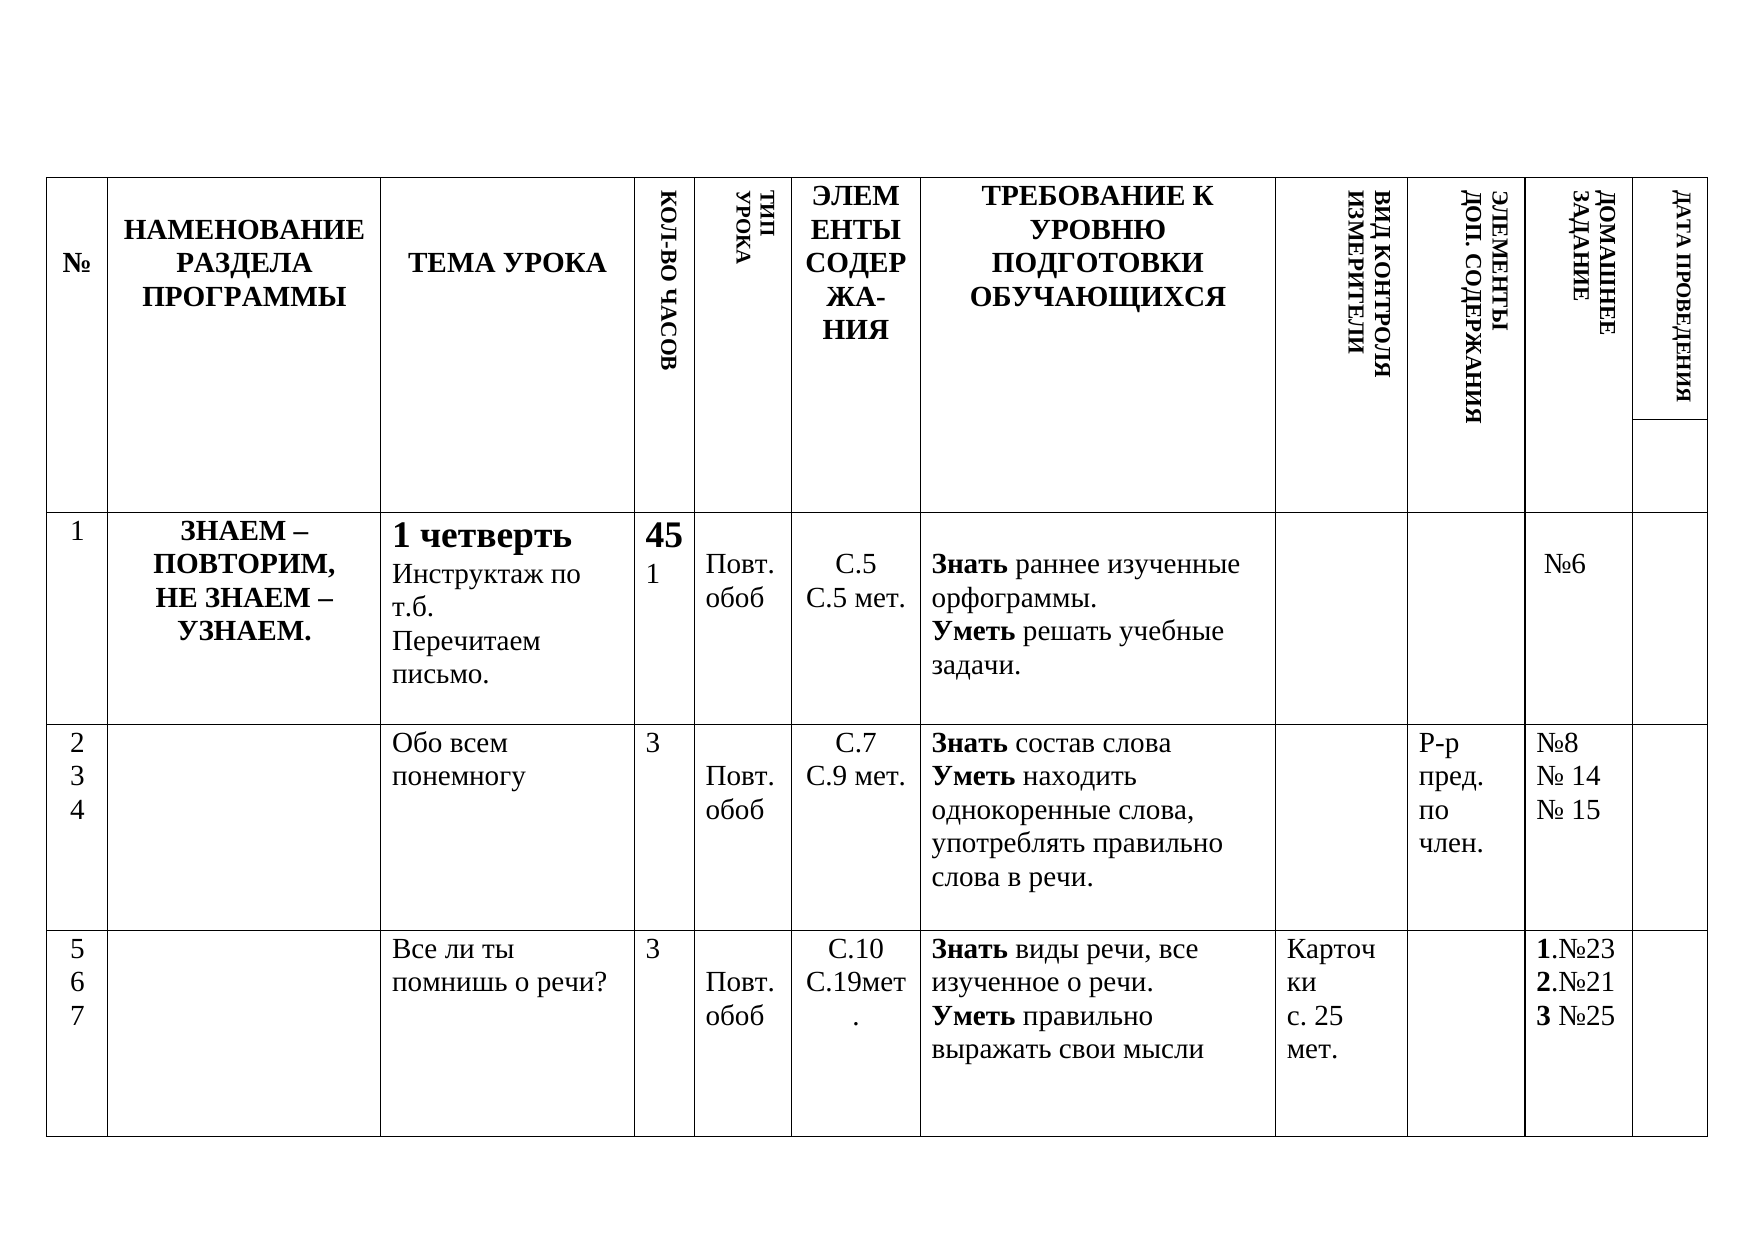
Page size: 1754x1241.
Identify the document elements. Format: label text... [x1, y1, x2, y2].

table_cell №8 № 14 № 15 [1526, 725, 1632, 930]
table_cell [108, 931, 380, 1136]
table_cell Все ли ты помнишь о речи? [381, 931, 634, 1136]
table_cell 3 [635, 725, 694, 930]
table_cell 5 6 7 [47, 931, 107, 1136]
table_header ЭЛЕМЕНТЫ СОДЕРЖА-НИЯ [792, 178, 920, 512]
table_cell №6 [1526, 513, 1632, 724]
table_cell [1276, 513, 1407, 724]
table_cell С.5 С.5 мет. [792, 513, 920, 724]
table_header ЭЛЕМЕНТЫ ДОП. СОДЕРЖАНИЯ [1408, 178, 1524, 512]
table_cell Обо всем понемногу [381, 725, 634, 930]
table_header КОЛ-ВО ЧАСОВ [635, 178, 694, 512]
table_header ТРЕБОВАНИЕ К УРОВНЮ ПОДГОТОВКИ ОБУЧАЮЩИХСЯ [921, 178, 1275, 512]
table_header № [47, 178, 107, 512]
table_header ДАТА ПРОВЕДЕНИЯ [1633, 178, 1707, 419]
table_header ДОМАШНЕЕ ЗАДАНИЕ [1526, 178, 1632, 512]
table_cell Знать виды речи, все изученное о речи. Уметь правильно выражать свои мысли [921, 931, 1275, 1136]
table_cell С.7 С.9 мет. [792, 725, 920, 930]
table_header ТИП УРОКА [695, 178, 791, 512]
table_cell Карточ ки с. 25 мет. [1276, 931, 1407, 1136]
table_header ТЕМА УРОКА [381, 178, 634, 512]
table_cell Р-р пред. по член. [1408, 725, 1524, 930]
table_cell [1633, 725, 1707, 930]
table_cell 45 1 [635, 513, 694, 724]
table_cell [1633, 931, 1707, 1136]
table_cell [1633, 513, 1707, 724]
table_cell [1633, 420, 1707, 512]
table_header ВИД КОНТРОЛЯ ИЗМЕРИТЕЛИ [1276, 178, 1407, 512]
table_cell 1 [47, 513, 107, 724]
table_cell [1408, 513, 1524, 724]
table_cell [1276, 725, 1407, 930]
table_cell 2 3 4 [47, 725, 107, 930]
table_cell 1 четверть Инструктаж по т.б. Перечитаем письмо. [381, 513, 634, 724]
table_header НАМЕНОВАНИЕ РАЗДЕЛА ПРОГРАММЫ [108, 178, 380, 512]
table_cell ЗНАЕМ – ПОВТОРИМ, НЕ ЗНАЕМ – УЗНАЕМ. [108, 513, 380, 724]
table_cell Повт. обоб [695, 931, 791, 1136]
table_cell Знать состав слова Уметь находить однокоренные слова, употреблять правильно слова в речи. [921, 725, 1275, 930]
table_cell 3 [635, 931, 694, 1136]
table_cell Повт. обоб [695, 513, 791, 724]
table_cell 1.№23 2.№21 3 №25 [1526, 931, 1632, 1136]
table_cell С.10 С.19мет. [792, 931, 920, 1136]
table_cell Знать раннее изученные орфограммы. Уметь решать учебные задачи. [921, 513, 1275, 724]
table_cell Повт. обоб [695, 725, 791, 930]
table_cell [1408, 931, 1524, 1136]
table_cell [108, 725, 380, 930]
